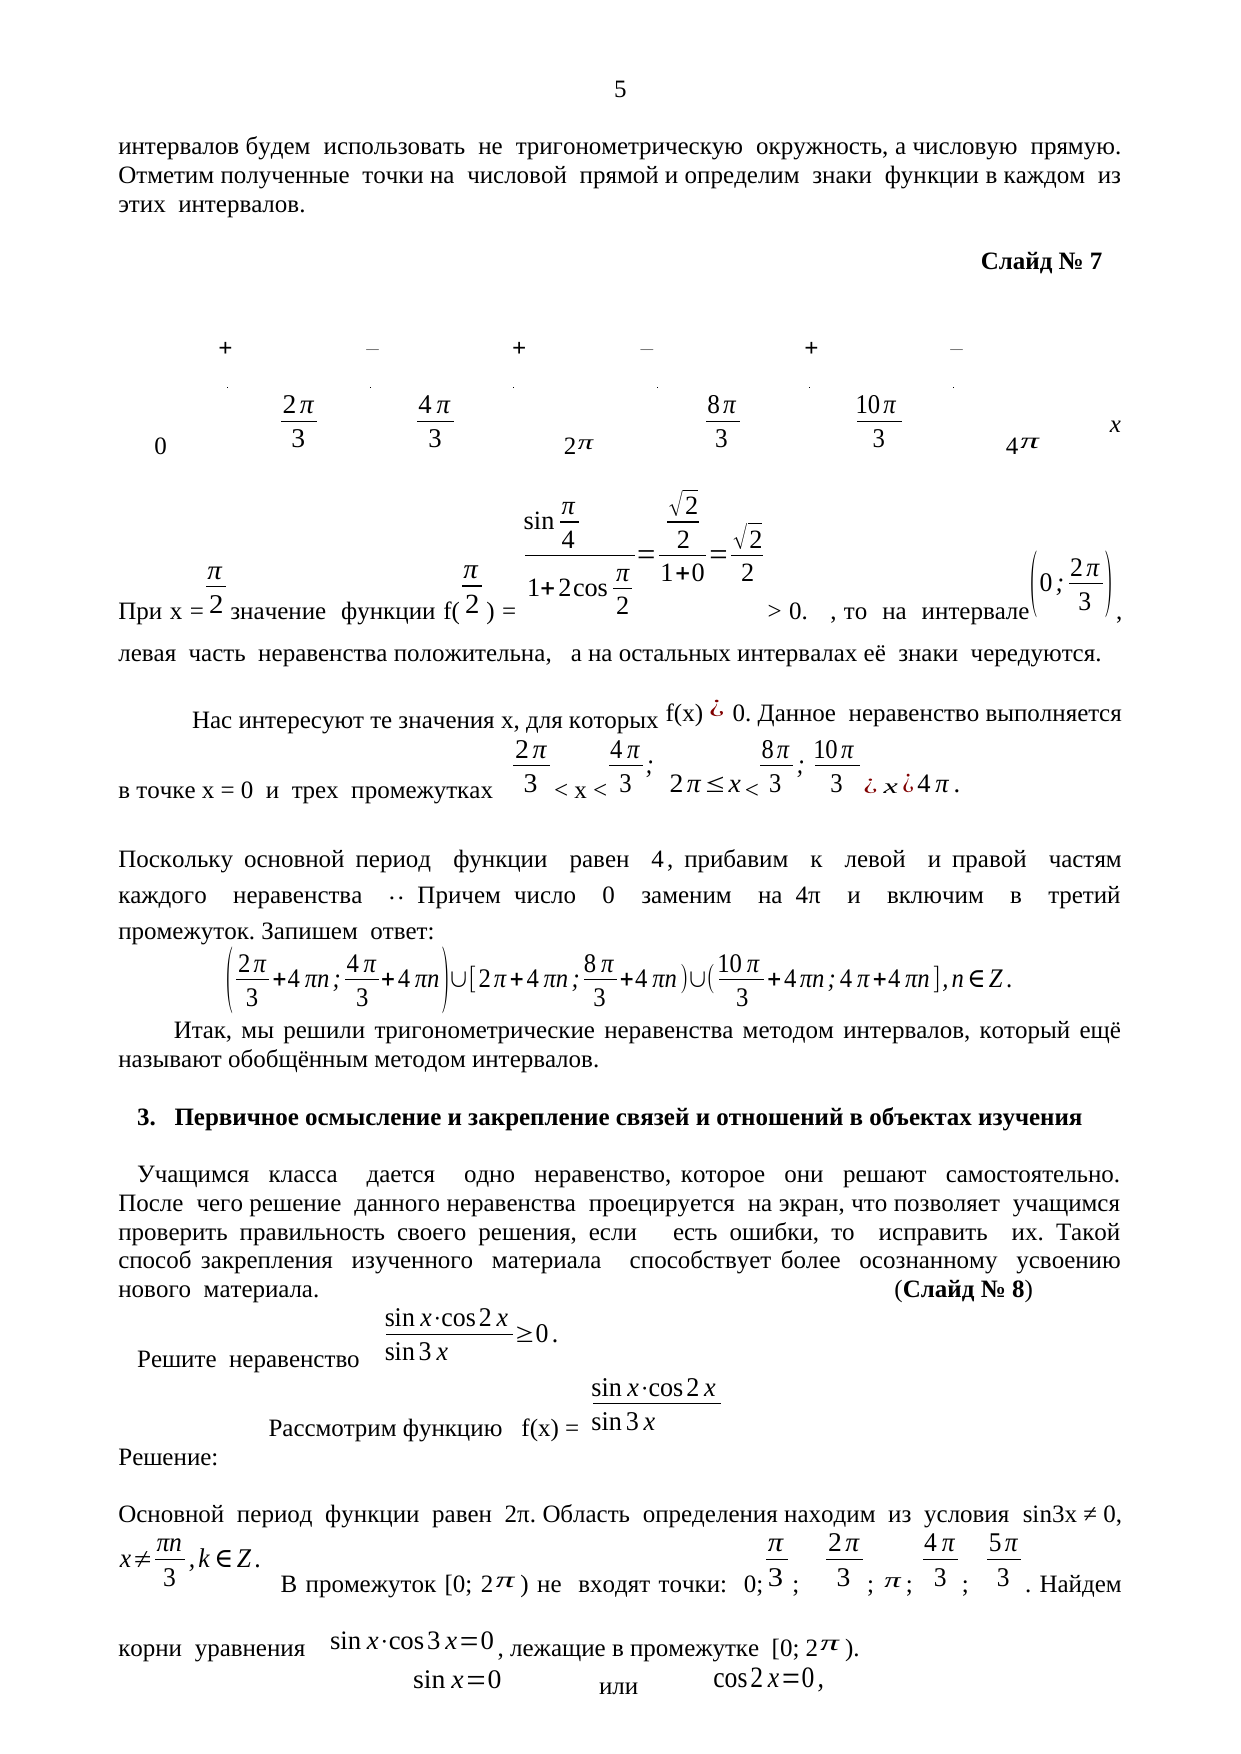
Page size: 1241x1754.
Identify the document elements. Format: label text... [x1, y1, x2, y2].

text Решение: Рассмотрим функцию f(x) = [118, 1372, 1122, 1471]
text Решите неравенство [118, 1303, 1122, 1372]
text 0 2 4 [118, 390, 1122, 459]
text Слайд № 7 [118, 246, 1122, 275]
text При x =значение функции f() = > 0. , то на интервале, левая часть неравенства положительна,а на остальных интервалах её знаки чередуются. [118, 488, 1122, 666]
text Поскольку основной период функции равен 4, прибавим к левой и правой частям каждого неравенства Причем число 0 заменим на 4π и включим в третий промежуток. Запишем ответ: [118, 837, 1122, 945]
text Нас интересуют те значения х, для которых f(x) 0. Данное неравенство выполняется в точке x = 0 и трех промежутках < x < < [118, 695, 1122, 837]
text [118, 131, 1122, 218]
text или [118, 1661, 1122, 1700]
text Итак, мы решили тригонометрические неравенства методом интервалов, который ещё называют обобщённым методом интервалов. [118, 1015, 1122, 1073]
text Учащимся класса дается одно неравенство, которое они решают самостоятельно. После чего решение данного неравенства проецируется на экран, что позволяет учащимся проверить правильность своего решения, если есть ошибки, то исправить их. Такой способ закрепления изученного материала способствует более осознанному усвоению нового материала. (Слайд № 8) [118, 1159, 1122, 1303]
list Первичное осмысление и закрепление связей и отношений в объектах изучения [137, 1102, 1122, 1130]
text + + + [118, 333, 1122, 361]
text Основной период функции равен 2π. Область определения находим из условия sin3x ≠ 0, В промежуток [0; 2) не входят точки: 0;; ; ; ; . Найдем корни уравнения , лежащие в промежутке [0; 2). [118, 1471, 1122, 1661]
